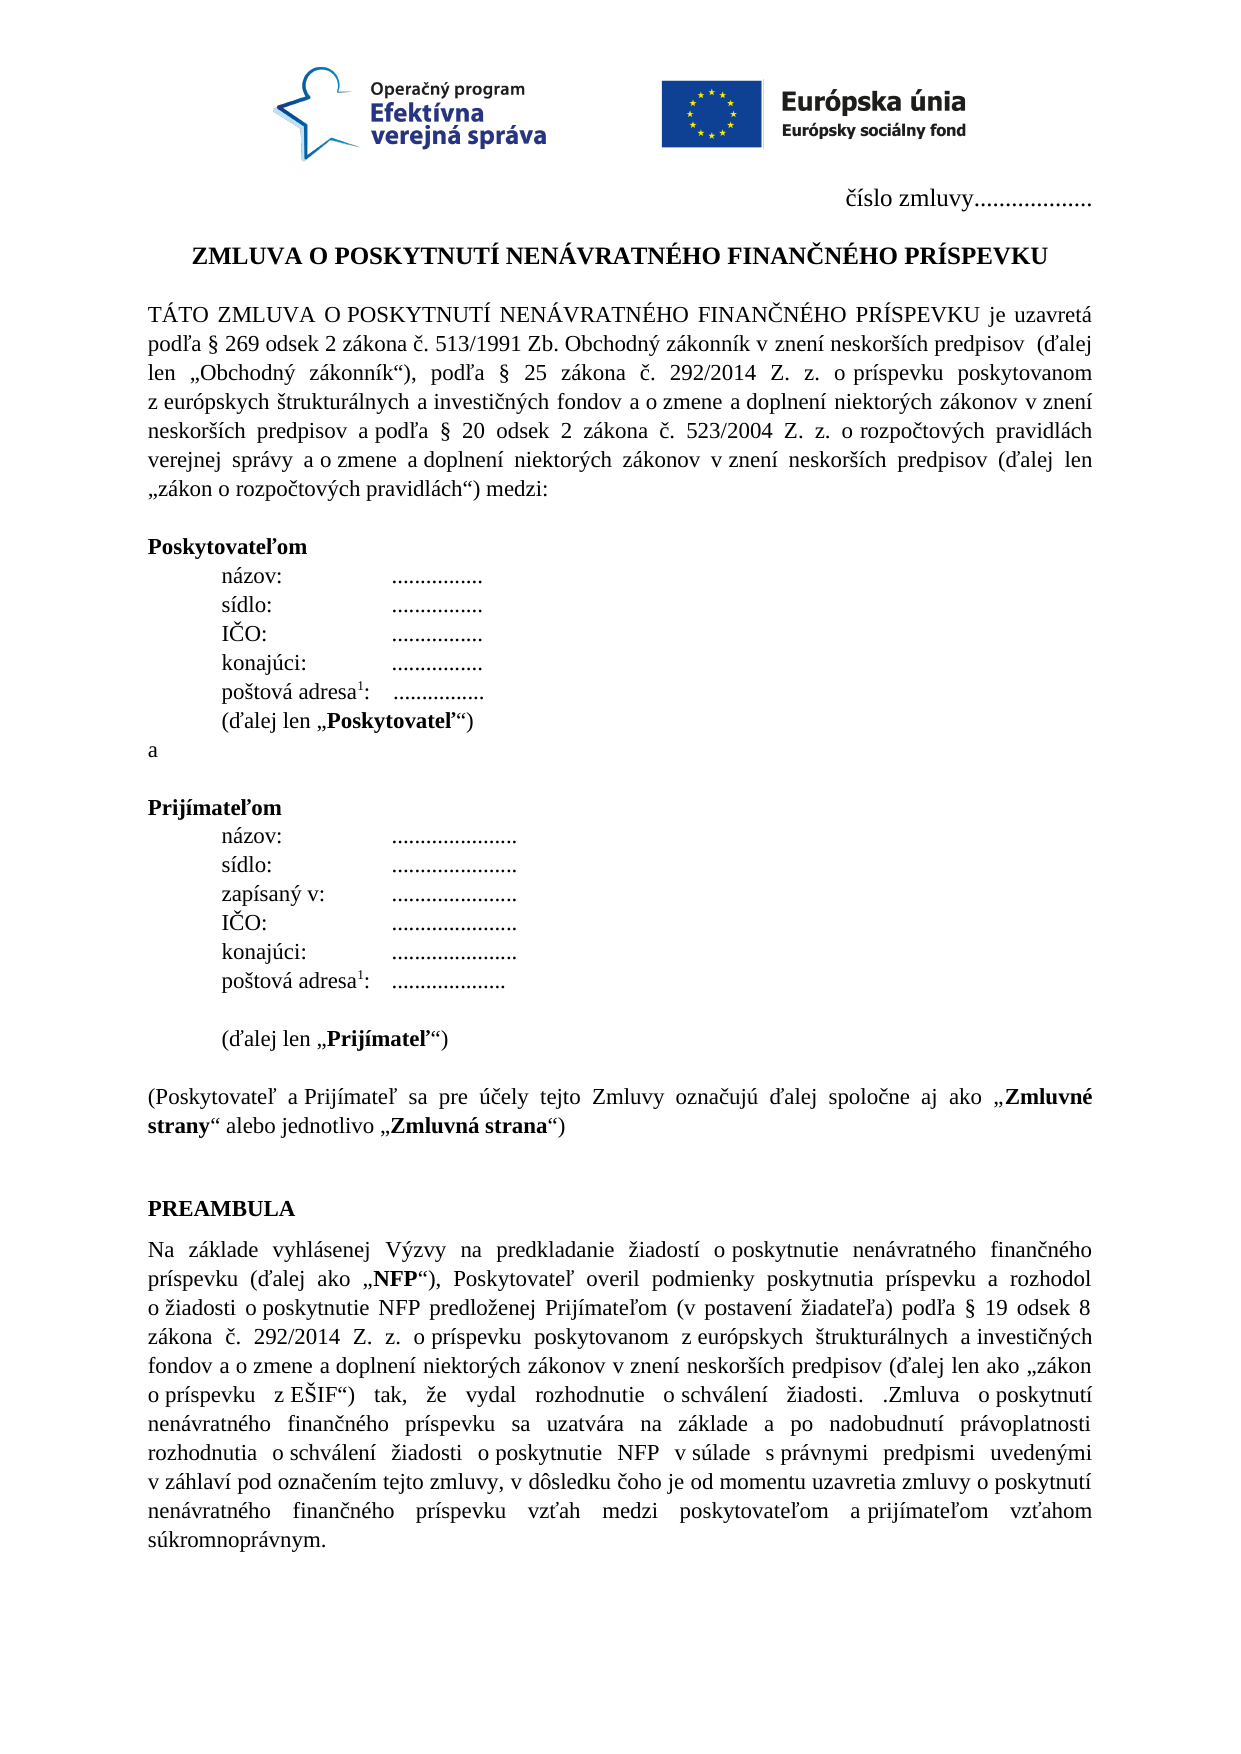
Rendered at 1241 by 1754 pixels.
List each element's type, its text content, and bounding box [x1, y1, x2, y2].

text konajúci: ...................... [221, 938, 1092, 965]
text konajúci: ................ [221, 649, 1092, 675]
text Prijímateľom [148, 794, 1092, 820]
text (Poskytovateľ a Prijímateľ sa pre účely tejto Zmluvy označujú ďalej spoločne aj ako „Zmluvné strany“ alebo jednotlivo „Zmluvná strana“) [148, 1083, 1092, 1138]
text TÁTO ZMLUVA O POSKYTNUTÍ NENÁVRATNÉHO FINANČNÉHO PRÍSPEVKU je uzavretá podľa § 269 odsek 2 zákona č. 513/1991 Zb. Obchodný zákonník v znení neskorších predpisov (ďalej len „Obchodný zákonník“), podľa § 25 zákona č. 292/2014 Z. z. o príspevku poskytovanom z európskych štrukturálnych a investičných fondov a o zmene a doplnení niektorých zákonov v znení neskorších predpisov a podľa § 20 odsek 2 zákona č. 523/2004 Z. z. o rozpočtových pravidlách verejnej správy a o zmene a doplnení niektorých zákonov v znení neskorších predpisov (ďalej len „zákon o rozpočtových pravidlách“) medzi: [148, 301, 1092, 501]
text sídlo: ................ [221, 591, 1092, 617]
text názov: ................ [221, 562, 1092, 588]
text poštová adresa1: .................... [221, 967, 1092, 994]
picture [248, 58, 992, 184]
text Na základe vyhlásenej Výzvy na predkladanie žiadostí o poskytnutie nenávratného finančného príspevku (ďalej ako „NFP“), Poskytovateľ overil podmienky poskytnutia príspevku a rozhodol o žiadosti o poskytnutie NFP predloženej Prijímateľom (v postavení žiadateľa) podľa § 19 odsek 8 zákona č. 292/2014 Z. z. o príspevku poskytovanom z európskych štrukturálnych a investičných fondov a o zmene a doplnení niektorých zákonov v znení neskorších predpisov (ďalej len ako „zákon o príspevku z EŠIF“) tak, že vydal rozhodnutie o schválení žiadosti. .Zmluva o poskytnutí nenávratného finančného príspevku sa uzatvára na základe a po nadobudnutí právoplatnosti rozhodnutia o schválení žiadosti o poskytnutie NFP v súlade s právnymi predpismi uvedenými v záhlaví pod označením tejto zmluvy, v dôsledku čoho je od momentu uzavretia zmluvy o poskytnutí nenávratného finančného príspevku vzťah medzi poskytovateľom a prijímateľom vzťahom súkromnoprávnym. [148, 1237, 1092, 1552]
text (ďalej len „Poskytovateľ“) [221, 707, 1092, 733]
text IČO: ................ [221, 620, 1092, 646]
text názov: ...................... [221, 823, 1092, 849]
text poštová adresa1: ................ [221, 678, 1092, 704]
text (ďalej len „Prijímateľ“) [221, 1025, 1092, 1052]
text sídlo: ...................... [221, 852, 1092, 878]
text a [148, 736, 1092, 762]
text zapísaný v: ...................... [221, 881, 1092, 907]
text Poskytovateľom [148, 533, 1092, 559]
text IČO: ...................... [221, 909, 1092, 936]
text PREAMBULA [148, 1195, 1092, 1221]
text ZMLUVA O POSKYTNUTÍ NENÁVRATNÉHO FINANČNÉHO PRÍSPEVKU [148, 241, 1092, 269]
